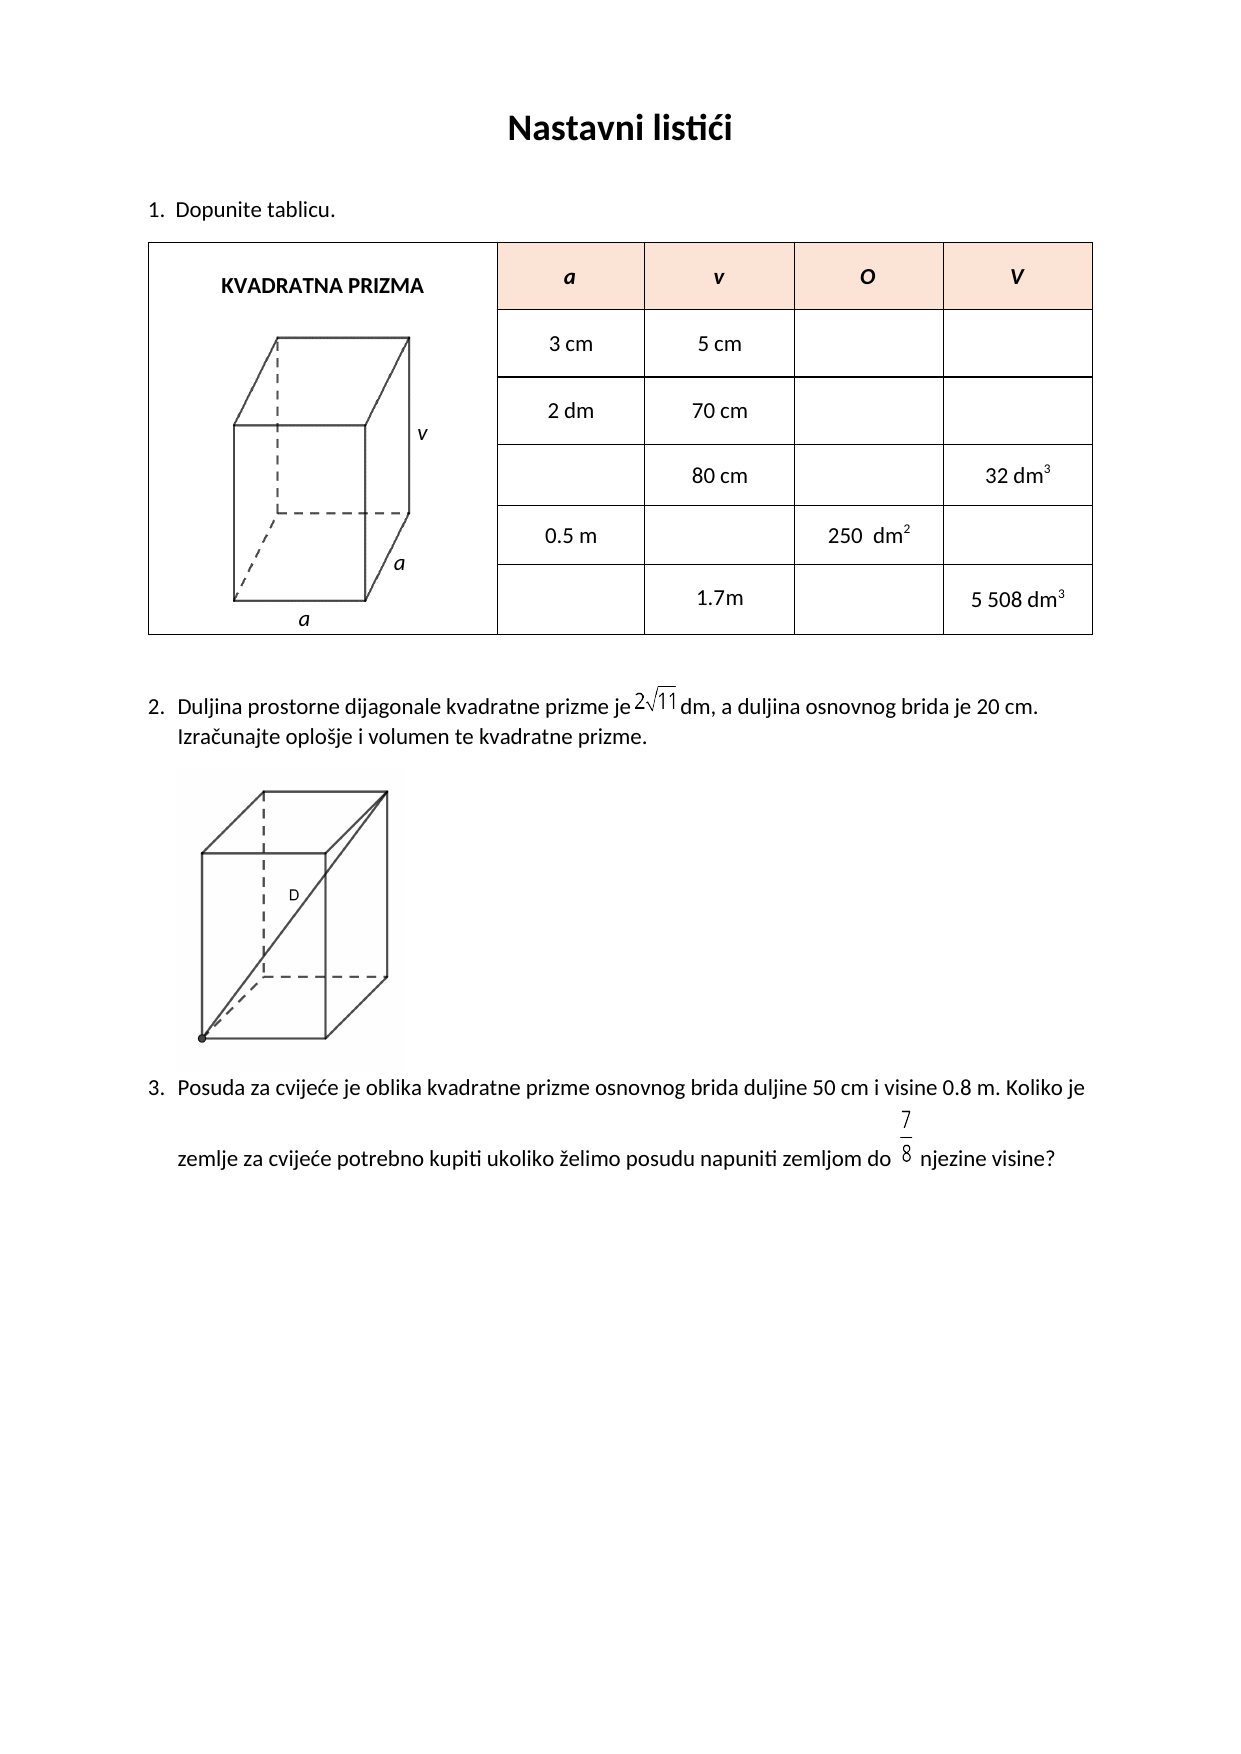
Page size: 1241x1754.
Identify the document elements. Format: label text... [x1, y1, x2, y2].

table_cell m [645, 565, 794, 634]
text 3. Posuda za cvijeće je oblika kvadratne prizme osnovnog brida duljine 50 cm i visine 0.8 m. Koliko je [148, 1073, 1093, 1102]
table_cell [795, 565, 943, 634]
table_header a [498, 243, 644, 309]
picture [177, 769, 406, 1072]
table_header KVADRATNA PRIZMA [149, 243, 497, 634]
table_cell [944, 378, 1092, 444]
table_cell 80 cm [645, 445, 794, 505]
text Izračunajte oplošje i volumen te kvadratne prizme. [148, 722, 1093, 750]
table_cell [944, 310, 1092, 376]
table_cell [498, 445, 644, 505]
text Nastavni listići [148, 103, 1093, 149]
text 2. Duljina prostorne dijagonale kvadratne prizme jedm, a duljina osnovnog brida je 20 cm. [148, 682, 1093, 720]
table_cell 5 cm [645, 310, 794, 376]
table_cell [795, 310, 943, 376]
table_cell [795, 378, 943, 444]
text zemlje za cvijeće potrebno kupiti ukoliko želimo posudu napuniti zemljom do njezine visine? [148, 1104, 1093, 1172]
picture [199, 299, 445, 614]
table_cell 3 cm [498, 310, 644, 376]
table_cell 32 dm3 [944, 445, 1092, 505]
table_header V [944, 243, 1092, 309]
table_cell 250 dm2 [795, 506, 943, 564]
table_cell [795, 445, 943, 505]
table_cell 5 508 dm3 [944, 565, 1092, 634]
table_header O [795, 243, 943, 309]
text 1. Dopunite tablicu. [148, 195, 1093, 223]
table_cell [944, 506, 1092, 564]
table_header v [645, 243, 794, 309]
table_cell 2 dm [498, 378, 644, 444]
table_cell 0.5 m [498, 506, 644, 564]
table_cell [645, 506, 794, 564]
table_cell 70 cm [645, 378, 794, 444]
table_cell [498, 565, 644, 634]
